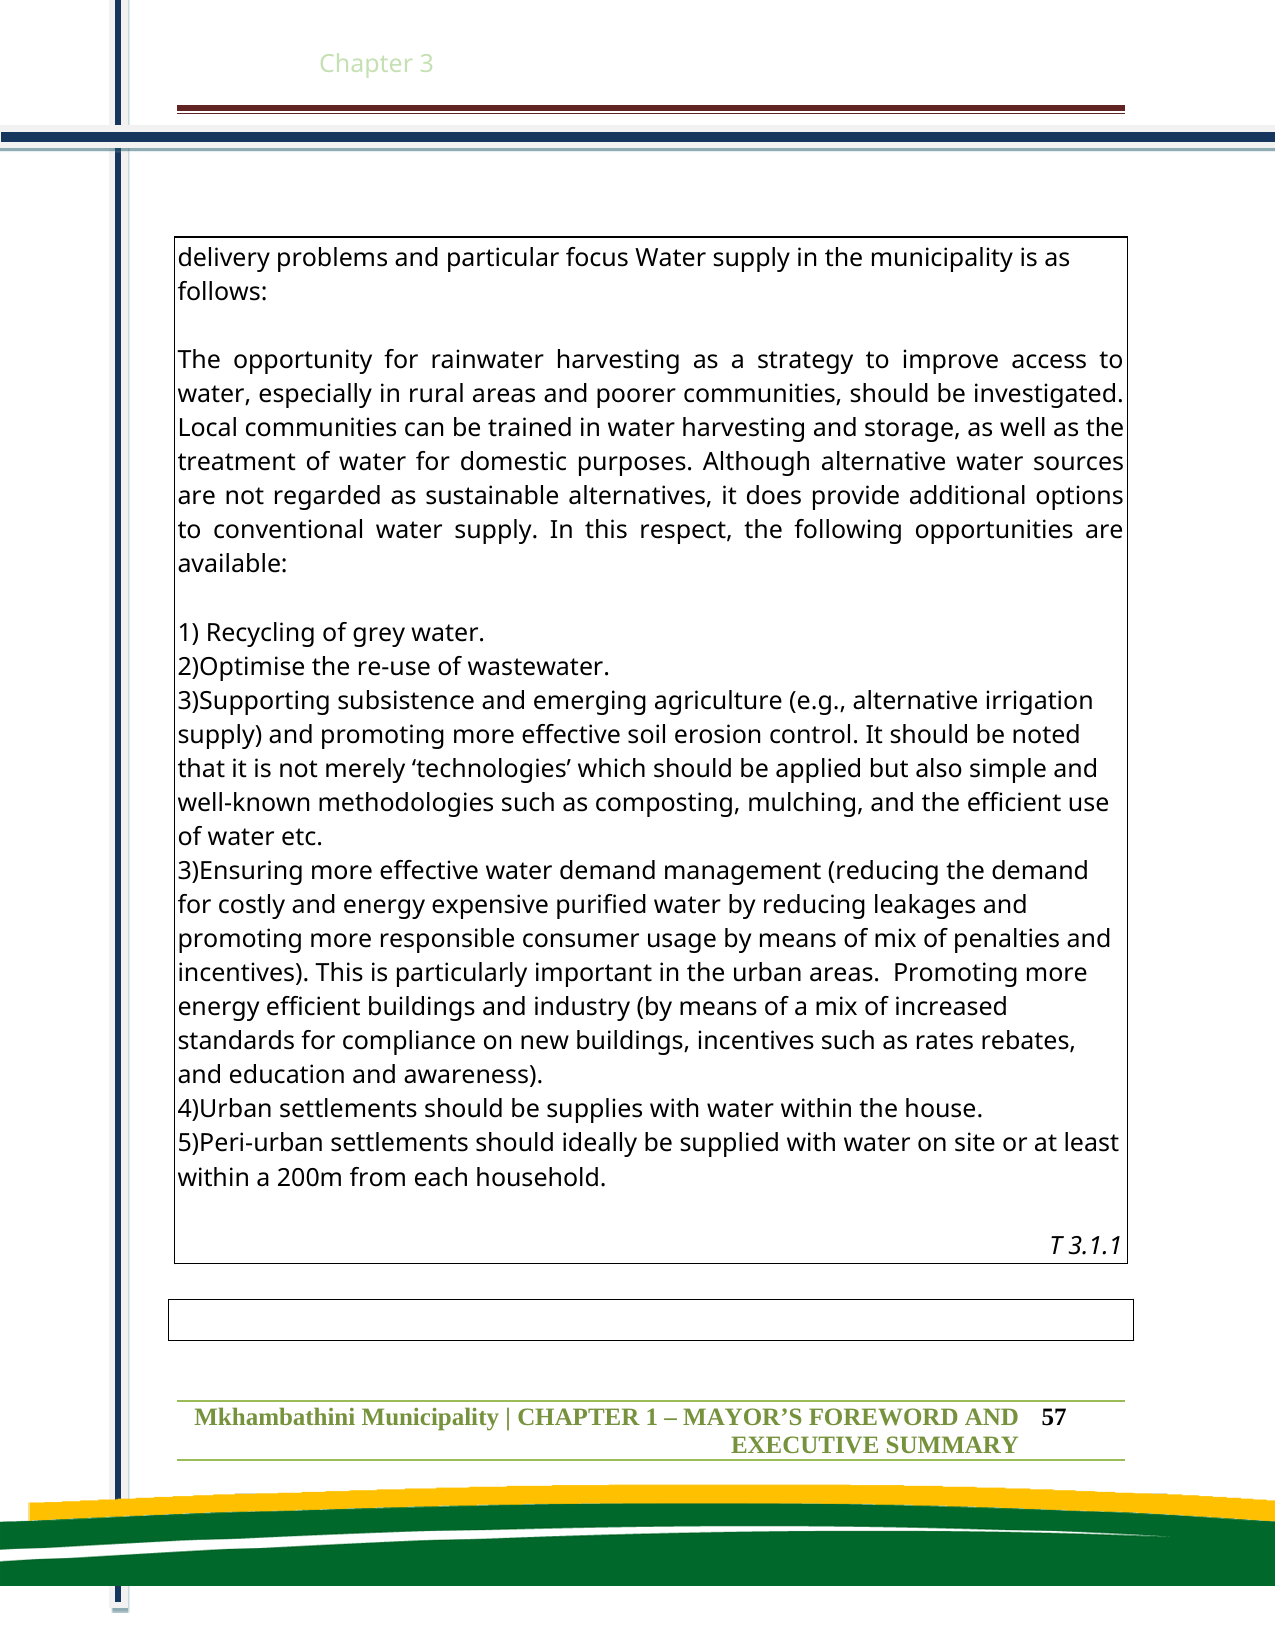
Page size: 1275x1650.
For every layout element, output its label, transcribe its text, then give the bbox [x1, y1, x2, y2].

text T 3.1.1 [175, 1224, 1127, 1263]
text 5)Peri-urban settlements should ideally be supplied with water on site or at least within a 200m from each household. [177, 1125, 1125, 1193]
text 1) Recycling of grey water. [177, 614, 1125, 648]
text 2)Optimise the re-use of wastewater. [177, 648, 1125, 682]
text 3)Ensuring more effective water demand management (reducing the demand for costly and energy expensive purified water by reducing leakages and promoting more responsible consumer usage by means of mix of penalties and incentives). This is particularly important in the urban areas. Promoting more energy efficient buildings and industry (by means of a mix of increased standards for compliance on new buildings, incentives such as rates rebates, and education and awareness). [177, 853, 1125, 1091]
text 3)Supporting subsistence and emerging agriculture (e.g., alternative irrigation supply) and promoting more effective soil erosion control. It should be noted that it is not merely ‘technologies’ which should be applied but also simple and well-known methodologies such as composting, mulching, and the efficient use of water etc. [177, 682, 1125, 853]
text The opportunity for rainwater harvesting as a strategy to improve access to water, especially in rural areas and poorer communities, should be investigated. Local communities can be trained in water harvesting and storage, as well as the treatment of water for domestic purposes. Although alternative water sources are not regarded as sustainable alternatives, it does provide additional options to conventional water supply. In this respect, the following opportunities are available: [177, 342, 1125, 580]
picture [0, 1484, 1275, 1586]
text 4)Urban settlements should be supplies with water within the house. [177, 1091, 1125, 1125]
